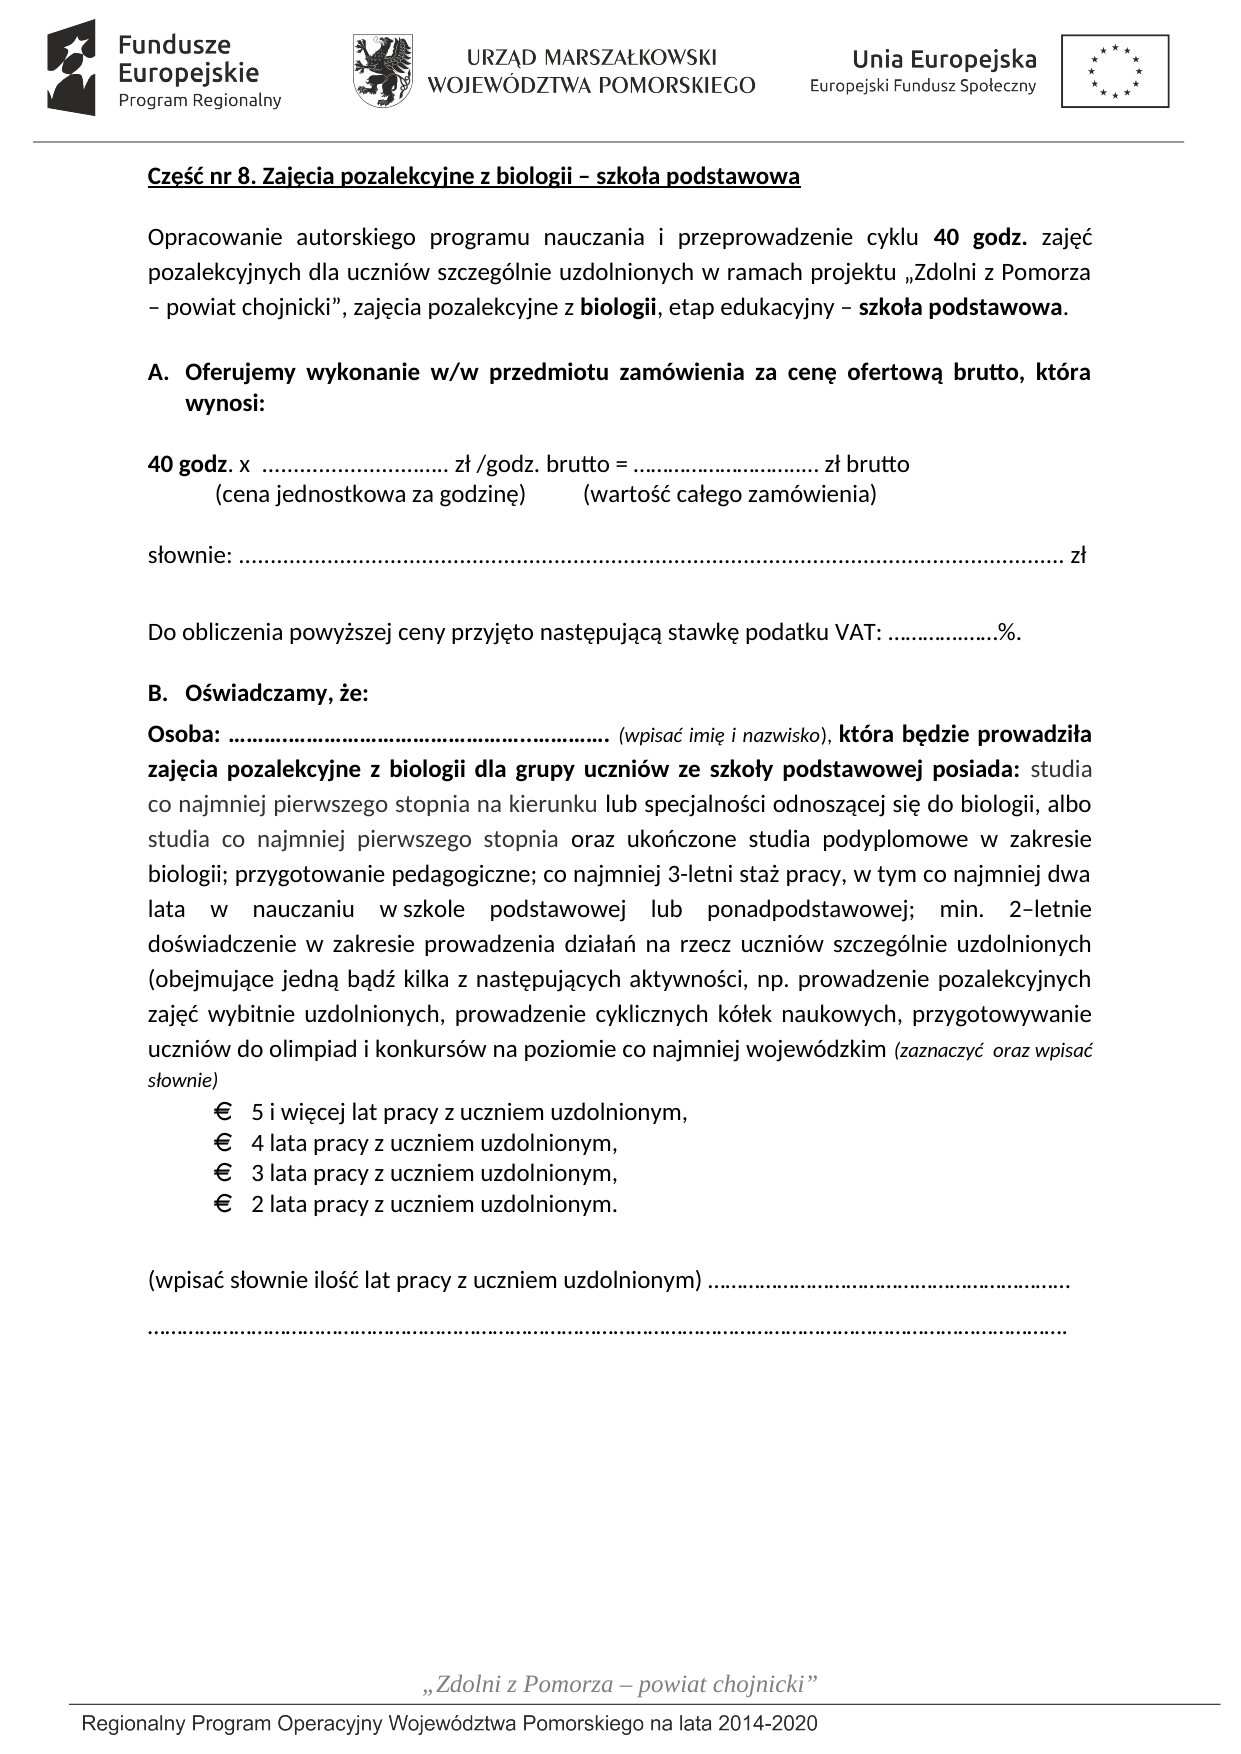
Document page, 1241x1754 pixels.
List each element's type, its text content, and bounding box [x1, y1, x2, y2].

list Oświadczamy, że: [148, 677, 1093, 707]
text (wpisać słownie ilość lat pracy z uczniem uzdolnionym) ……………………………………………………… [148, 1264, 1093, 1295]
text Do obliczenia powyższej ceny przyjęto następującą stawkę podatku VAT: ………….……%. [148, 616, 1093, 646]
text Część nr 8. Zajęcia pozalekcyjne z biologii – szkoła podstawowa [148, 160, 1093, 191]
list 3 lata pracy z uczniem uzdolnionym, [213, 1157, 1093, 1188]
list 5 i więcej lat pracy z uczniem uzdolnionym, [213, 1096, 1093, 1127]
picture [68, 1703, 1221, 1735]
list Oferujemy wykonanie w/w przedmiotu zamówienia za cenę ofertową brutto, która wynosi: [148, 357, 1093, 418]
text ……………………………………………………………………………………………………………………………………………. [148, 1310, 1093, 1340]
text (cena jednostkowa za godzinę) (wartość całego zamówienia) [192, 479, 1093, 509]
text Osoba: ……….…………………………………..…………. (wpisać imię i nazwisko), która będzie prowadziła zajęcia pozalekcyjne z biologii dla grupy uczniów ze szkoły podstawowej posiada: studia co najmniej pierwszego stopnia na kierunku lub specjalności odnoszącej się do biologii, albo studia co najmniej pierwszego stopnia oraz ukończone studia podyplomowe w zakresie biologii; przygotowanie pedagogiczne; co najmniej 3-letni staż pracy, w tym co najmniej dwa lata w nauczaniu w szkole podstawowej lub ponadpodstawowej; min. 2–letnie doświadczenie w zakresie prowadzenia działań na rzecz uczniów szczególnie uzdolnionych (obejmujące jedną bądź kilka z następujących aktywności, np. prowadzenie pozalekcyjnych zajęć wybitnie uzdolnionych, prowadzenie cyklicznych kółek naukowych, przygotowywanie uczniów do olimpiad i konkursów na poziomie co najmniej wojewódzkim (zaznaczyć oraz wpisać słownie) [148, 718, 1093, 1093]
picture [32, 18, 1185, 143]
list 4 lata pracy z uczniem uzdolnionym, [213, 1127, 1093, 1157]
list 2 lata pracy z uczniem uzdolnionym. [213, 1188, 1093, 1218]
text 40 godz. x .........................….. zł /godz. brutto = ………………………..… zł brutto [148, 448, 1093, 479]
text Opracowanie autorskiego programu nauczania i przeprowadzenie cyklu 40 godz. zajęć pozalekcyjnych dla uczniów szczególnie uzdolnionych w ramach projektu „Zdolni z Pomorza – powiat chojnicki”, zajęcia pozalekcyjne z biologii, etap edukacyjny – szkoła podstawowa. [148, 221, 1093, 322]
text słownie: ................................................................................................................................... zł [148, 540, 1093, 570]
